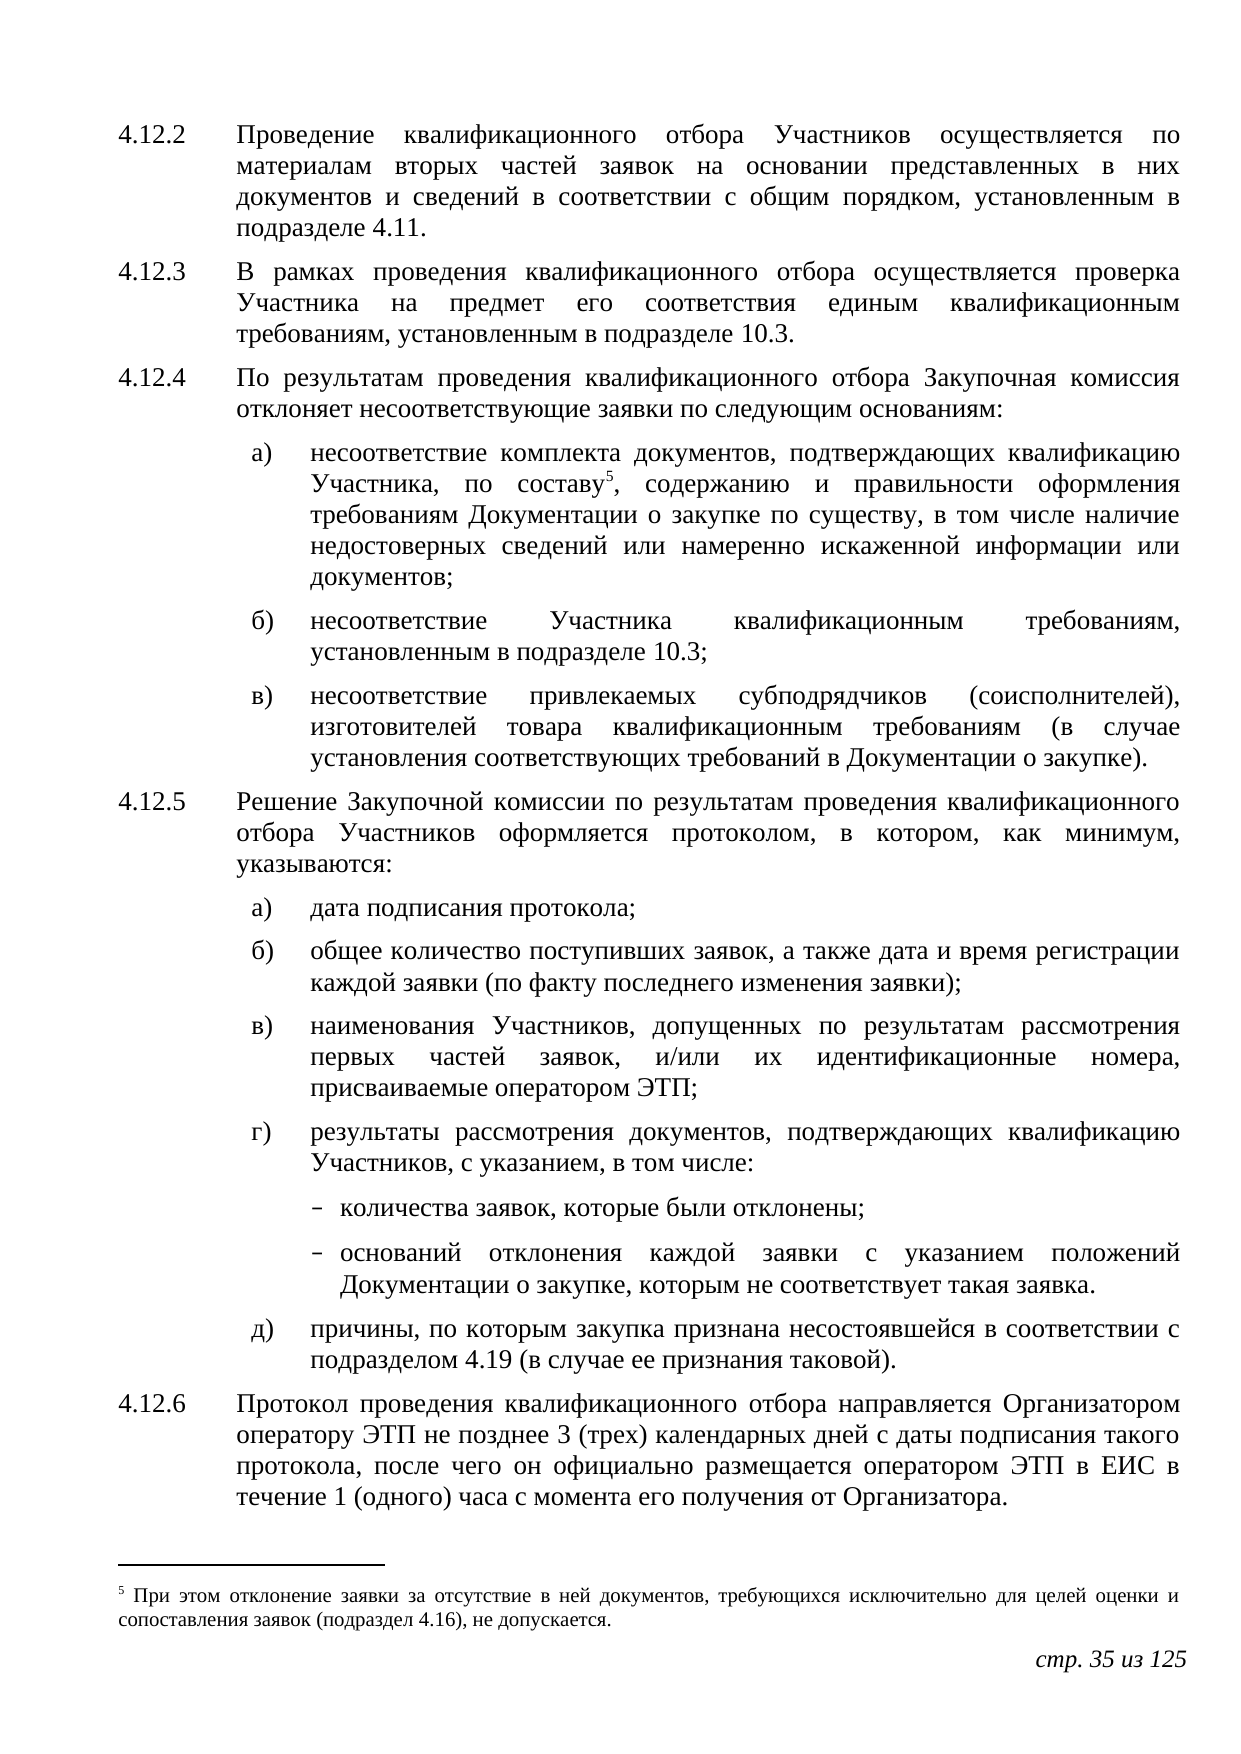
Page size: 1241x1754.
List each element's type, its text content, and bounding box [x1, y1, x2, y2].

text В рамках проведения квалификационного отбора осуществляется проверка Участника на предмет его соответствия единым квалификационным требованиям, установленным в подразделе 10.3. [118, 255, 1181, 349]
text Решение Закупочной комиссии по результатам проведения квалификационного отбора Участников оформляется протоколом, в котором, как минимум, указываются: [118, 785, 1181, 878]
text несоответствие комплекта документов, подтверждающих квалификацию Участника, по составу, содержанию и правильности оформления требованиям Документации о закупке по существу, в том числе наличие недостоверных сведений или намеренно искаженной информации или документов; [251, 436, 1181, 592]
list оснований отклонения каждой заявки с указанием положений Документации о закупке, которым не соответствует такая заявка. [310, 1236, 1181, 1300]
text причины, по которым закупка признана несостоявшейся в соответствии с подразделом 4.19 (в случае ее признания таковой). [251, 1312, 1181, 1374]
text результаты рассмотрения документов, подтверждающих квалификацию Участников, с указанием, в том числе: [251, 1115, 1181, 1177]
text Протокол проведения квалификационного отбора направляется Организатором оператору ЭТП не позднее 3 (трех) календарных дней с даты подписания такого протокола, после чего он официально размещается оператором ЭТП в ЕИС в течение 1 (одного) часа с момента его получения от Организатора. [118, 1387, 1181, 1512]
list количества заявок, которые были отклонены; [310, 1190, 1181, 1223]
text дата подписания протокола; [251, 891, 1181, 922]
text наименования Участников, допущенных по результатам рассмотрения первых частей заявок, и/или их идентификационные номера, присваиваемые оператором ЭТП; [251, 1009, 1181, 1103]
text общее количество поступивших заявок, а также дата и время регистрации каждой заявки (по факту последнего изменения заявки); [251, 934, 1181, 997]
text По результатам проведения квалификационного отбора Закупочная комиссия отклоняет несоответствующие заявки по следующим основаниям: [118, 361, 1181, 423]
text Проведение квалификационного отбора Участников осуществляется по материалам вторых частей заявок на основании представленных в них документов и сведений в соответствии с общим порядком, установленным в подразделе 4.11. [118, 118, 1181, 243]
text несоответствие привлекаемых субподрядчиков (соисполнителей), изготовителей товара квалификационным требованиям (в случае установления соответствующих требований в Документации о закупке). [251, 679, 1181, 772]
text несоответствие Участника квалификационным требованиям, установленным в подразделе 10.3; [251, 604, 1181, 666]
